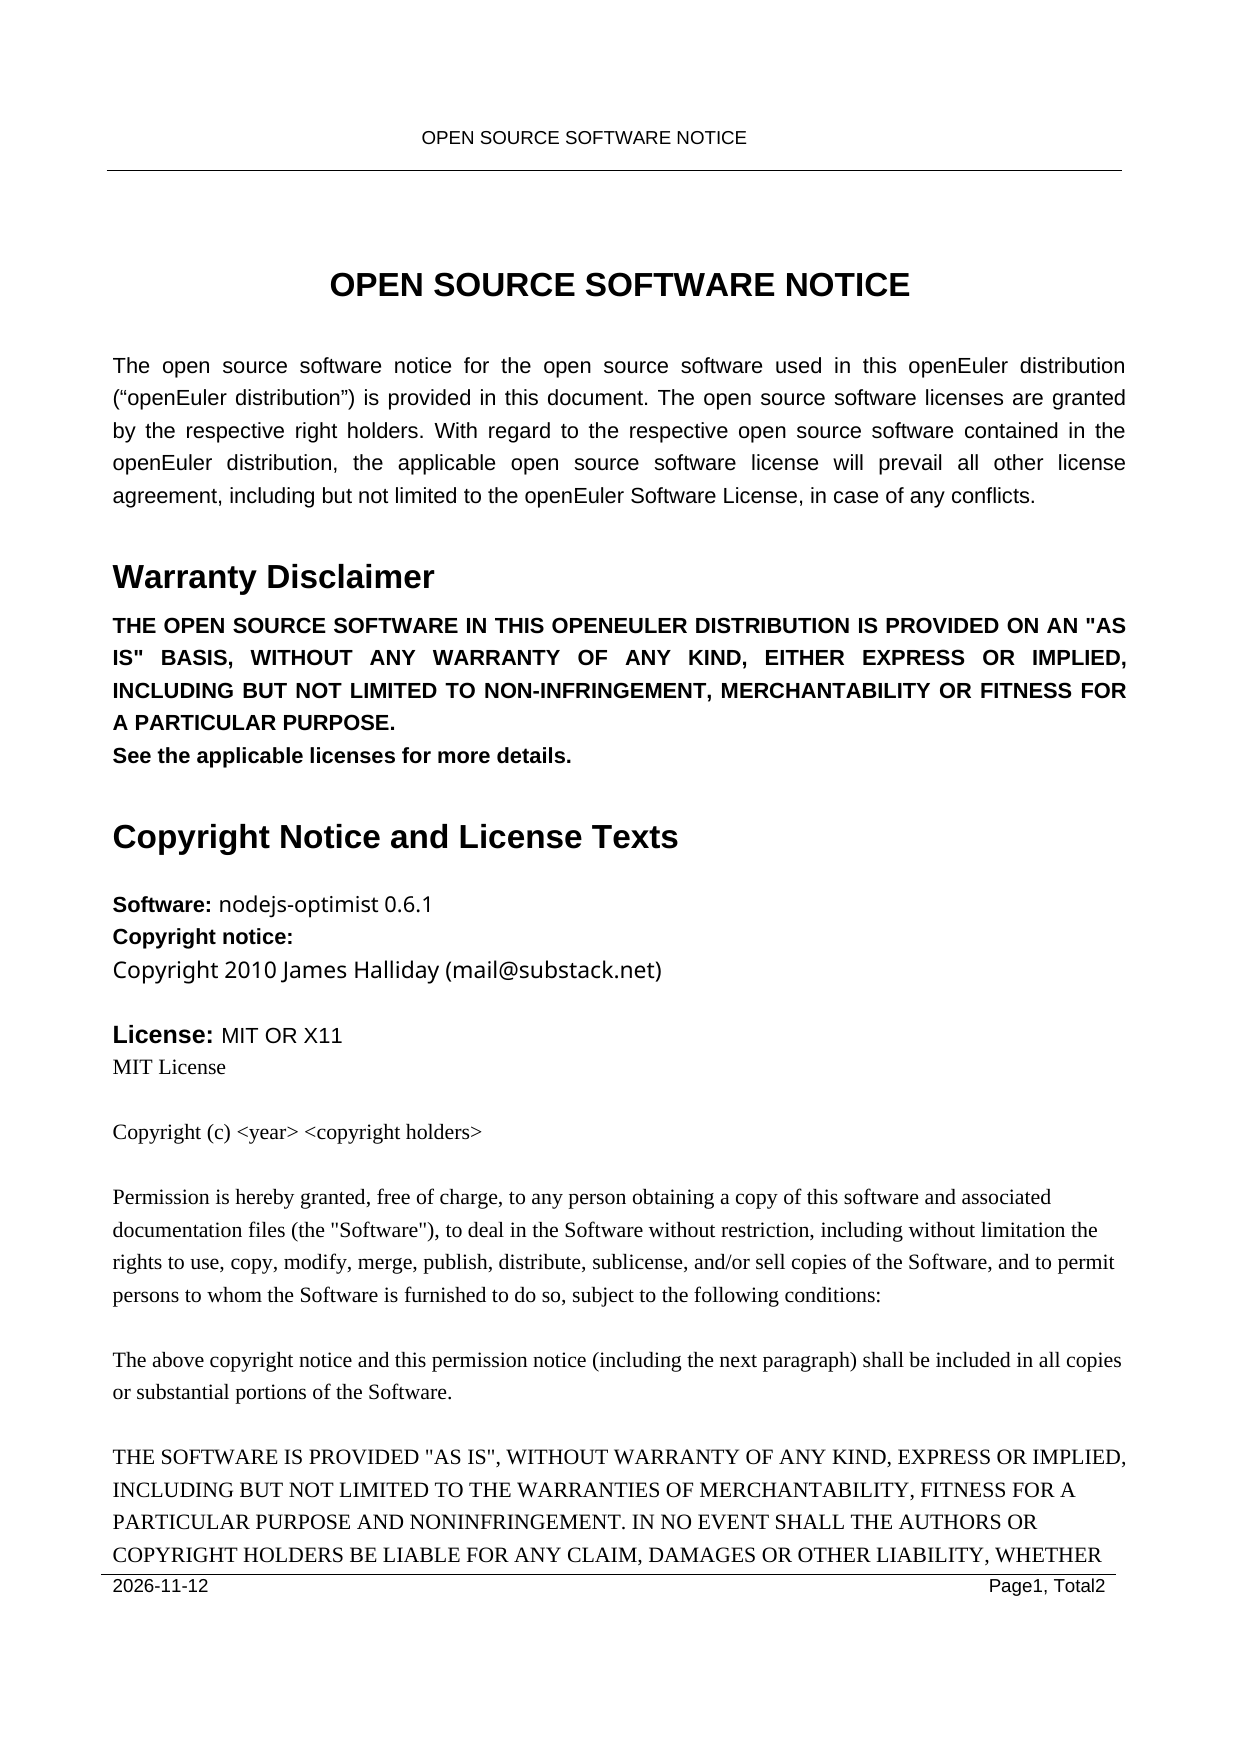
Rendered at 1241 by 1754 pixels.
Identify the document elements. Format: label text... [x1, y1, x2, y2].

text Copyright 2010 James Halliday (mail@substack.net) [112, 953, 1128, 1018]
text Copyright Notice and License Texts [112, 804, 1128, 869]
text THE OPEN SOURCE SOFTWARE IN THIS OPENEULER DISTRIBUTION IS PROVIDED ON AN "AS IS" BASIS, WITHOUT ANY WARRANTY OF ANY KIND, EITHER EXPRESS OR IMPLIED, INCLUDING BUT NOT LIMITED TO NON-INFRINGEMENT, MERCHANTABILITY OR FITNESS FOR A PARTICULAR PURPOSE. See the applicable licenses for more details. [112, 609, 1128, 771]
text The open source software notice for the open source software used in this openEuler distribution (“openEuler distribution”) is provided in this document. The open source software licenses are granted by the respective right holders. With regard to the respective open source software contained in the openEuler distribution, the applicable open source software license will prevail all other license agreement, including but not limited to the openEuler Software License, in case of any conflicts. [112, 349, 1128, 511]
text OPEN SOURCE SOFTWARE NOTICE [112, 251, 1128, 316]
text Warranty Disclaimer [112, 544, 1128, 609]
text License: MIT OR X11 [112, 1018, 1128, 1051]
text Software: nodejs-optimist 0.6.1 [112, 888, 1128, 921]
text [112, 1051, 1128, 1571]
text Copyright notice: [112, 921, 1128, 953]
